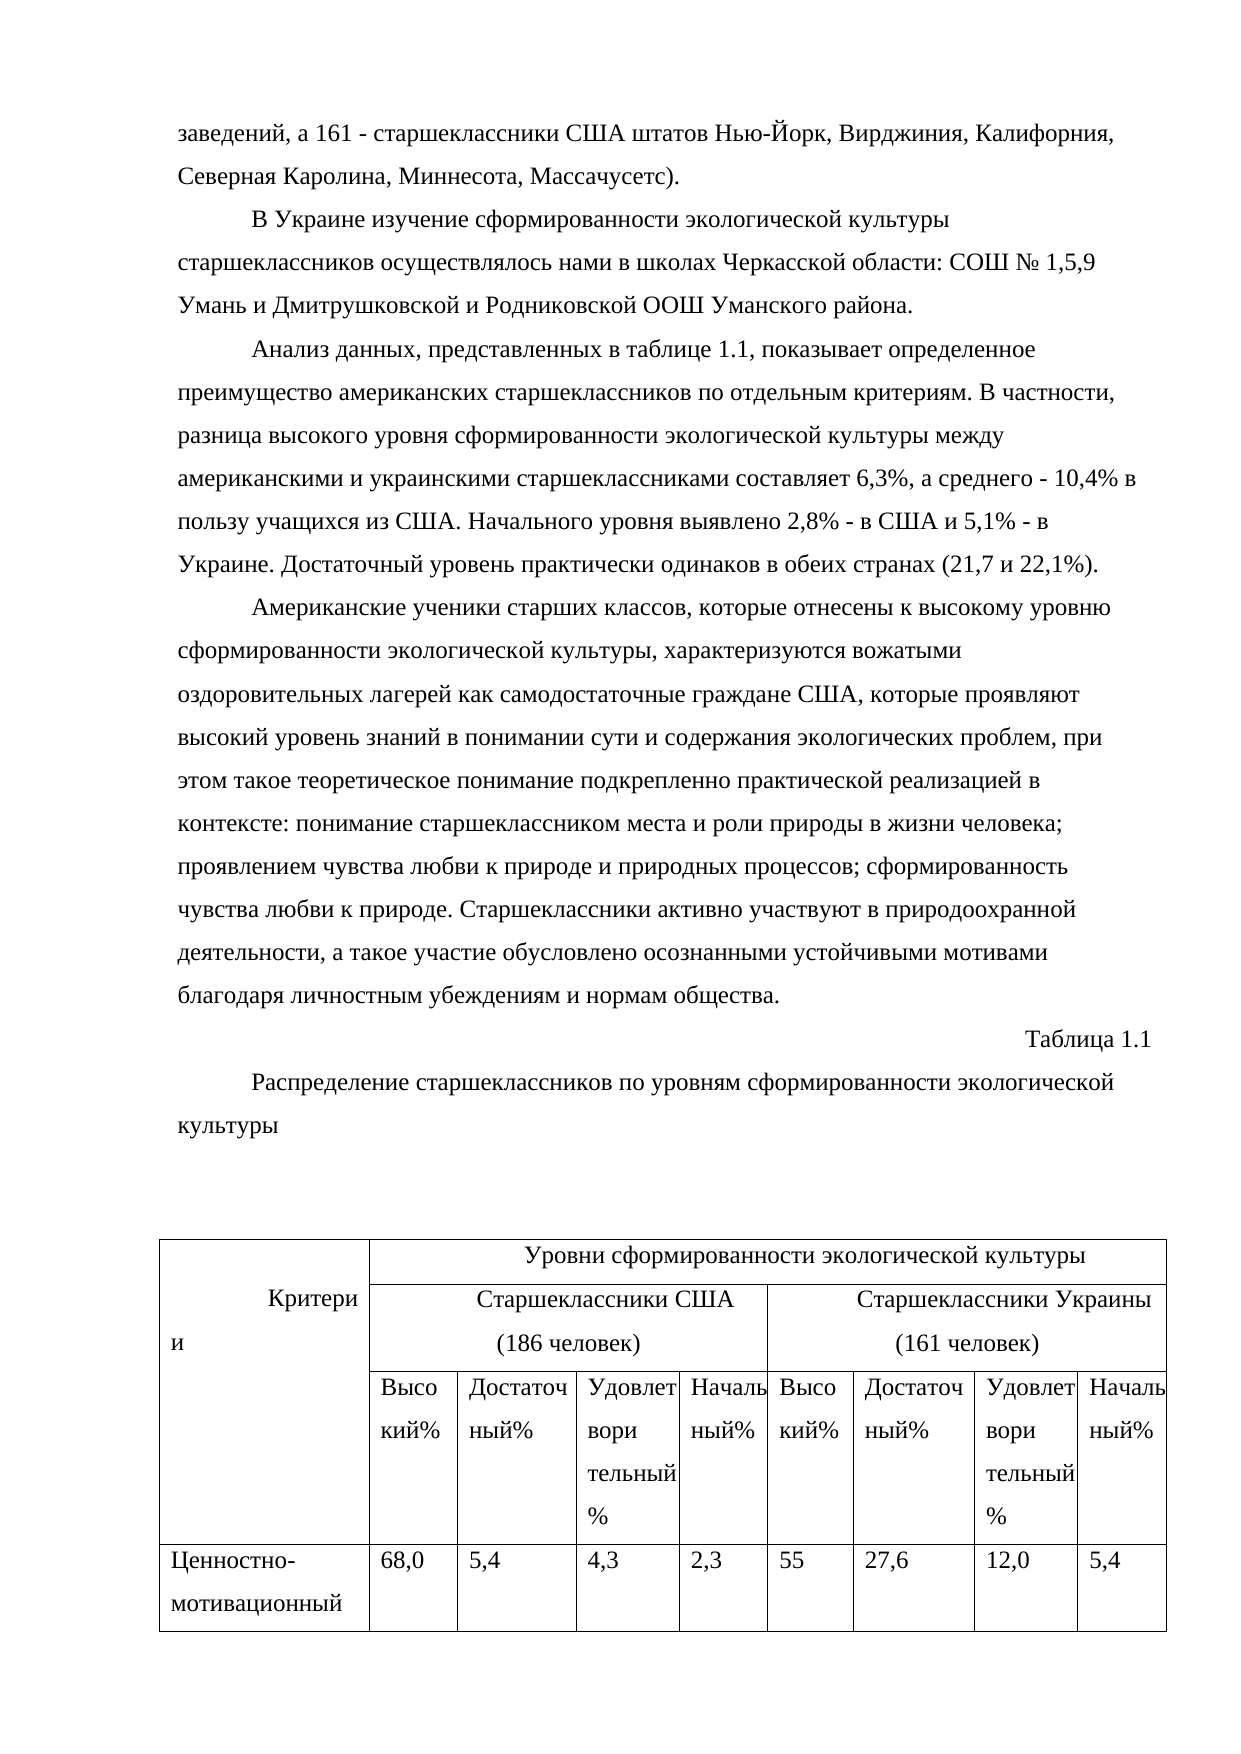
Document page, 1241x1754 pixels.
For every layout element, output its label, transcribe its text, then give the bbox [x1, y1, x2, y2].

table_cell 68,0 [370, 1545, 457, 1631]
table_cell 5,4 [458, 1545, 576, 1631]
table_cell Высо кий% [768, 1372, 853, 1544]
table_cell 4,3 [577, 1545, 679, 1631]
table_cell Начальный% [680, 1372, 767, 1544]
table_cell 12,0 [975, 1545, 1077, 1631]
text Таблица 1.1 [177, 1024, 1152, 1052]
table_cell Ценностно-мотивационный [160, 1545, 369, 1631]
table_cell Удовлет вори тельный% [577, 1372, 679, 1544]
text Американские ученики старших классов, которые отнесены к высокому уровню сформированности экологической культуры, характеризуются вожатыми оздоровительных лагерей как самодостаточные граждане США, которые проявляют высокий уровень знаний в понимании сути и содержания экологических проблем, при этом такое теоретическое понимание подкрепленно практической реализацией в контексте: понимание старшеклассником места и роли природы в жизни человека; проявлением чувства любви к природе и природных процессов; сформированность чувства любви к природе. Старшеклассники активно участвуют в природоохранной деятельности, а такое участие обусловлено осознанными устойчивыми мотивами благодаря личностным убеждениям и нормам общества. [177, 592, 1152, 1009]
table_cell 55 [768, 1545, 853, 1631]
text В Украине изучение сформированности экологической культуры старшеклассников осуществлялось нами в школах Черкасской области: СОШ № 1,5,9 Умань и Дмитрушковской и Родниковской ООШ Уманского района. [177, 204, 1152, 319]
table_cell 27,6 [854, 1545, 974, 1631]
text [177, 118, 1152, 190]
table_cell Достаточный% [854, 1372, 974, 1544]
text Распределение старшеклассников по уровням сформированности экологической культуры [177, 1067, 1152, 1139]
table_cell Удовлет вори тельный% [975, 1372, 1077, 1544]
table_cell Старшеклассники Украины (161 человек) [768, 1285, 1166, 1371]
table_cell Достаточный% [458, 1372, 576, 1544]
table_cell 2,3 [680, 1545, 767, 1631]
table_header Критерии [160, 1240, 369, 1544]
table_cell 5,4 [1078, 1545, 1166, 1631]
table_cell Старшеклассники США (186 человек) [370, 1285, 767, 1371]
table_header Уровни сформированности экологической культуры [370, 1240, 1166, 1283]
table_cell Высо кий% [370, 1372, 457, 1544]
table_cell Начальный% [1078, 1372, 1166, 1544]
text Анализ данных, представленных в таблице 1.1, показывает определенное преимущество американских старшеклассников по отдельным критериям. В частности, разница высокого уровня сформированности экологической культуры между американскими и украинскими старшеклассниками составляет 6,3%, а среднего - 10,4% в пользу учащихся из США. Начального уровня выявлено 2,8% - в США и 5,1% - в Украине. Достаточный уровень практически одинаков в обеих странах (21,7 и 22,1%). [177, 334, 1152, 578]
